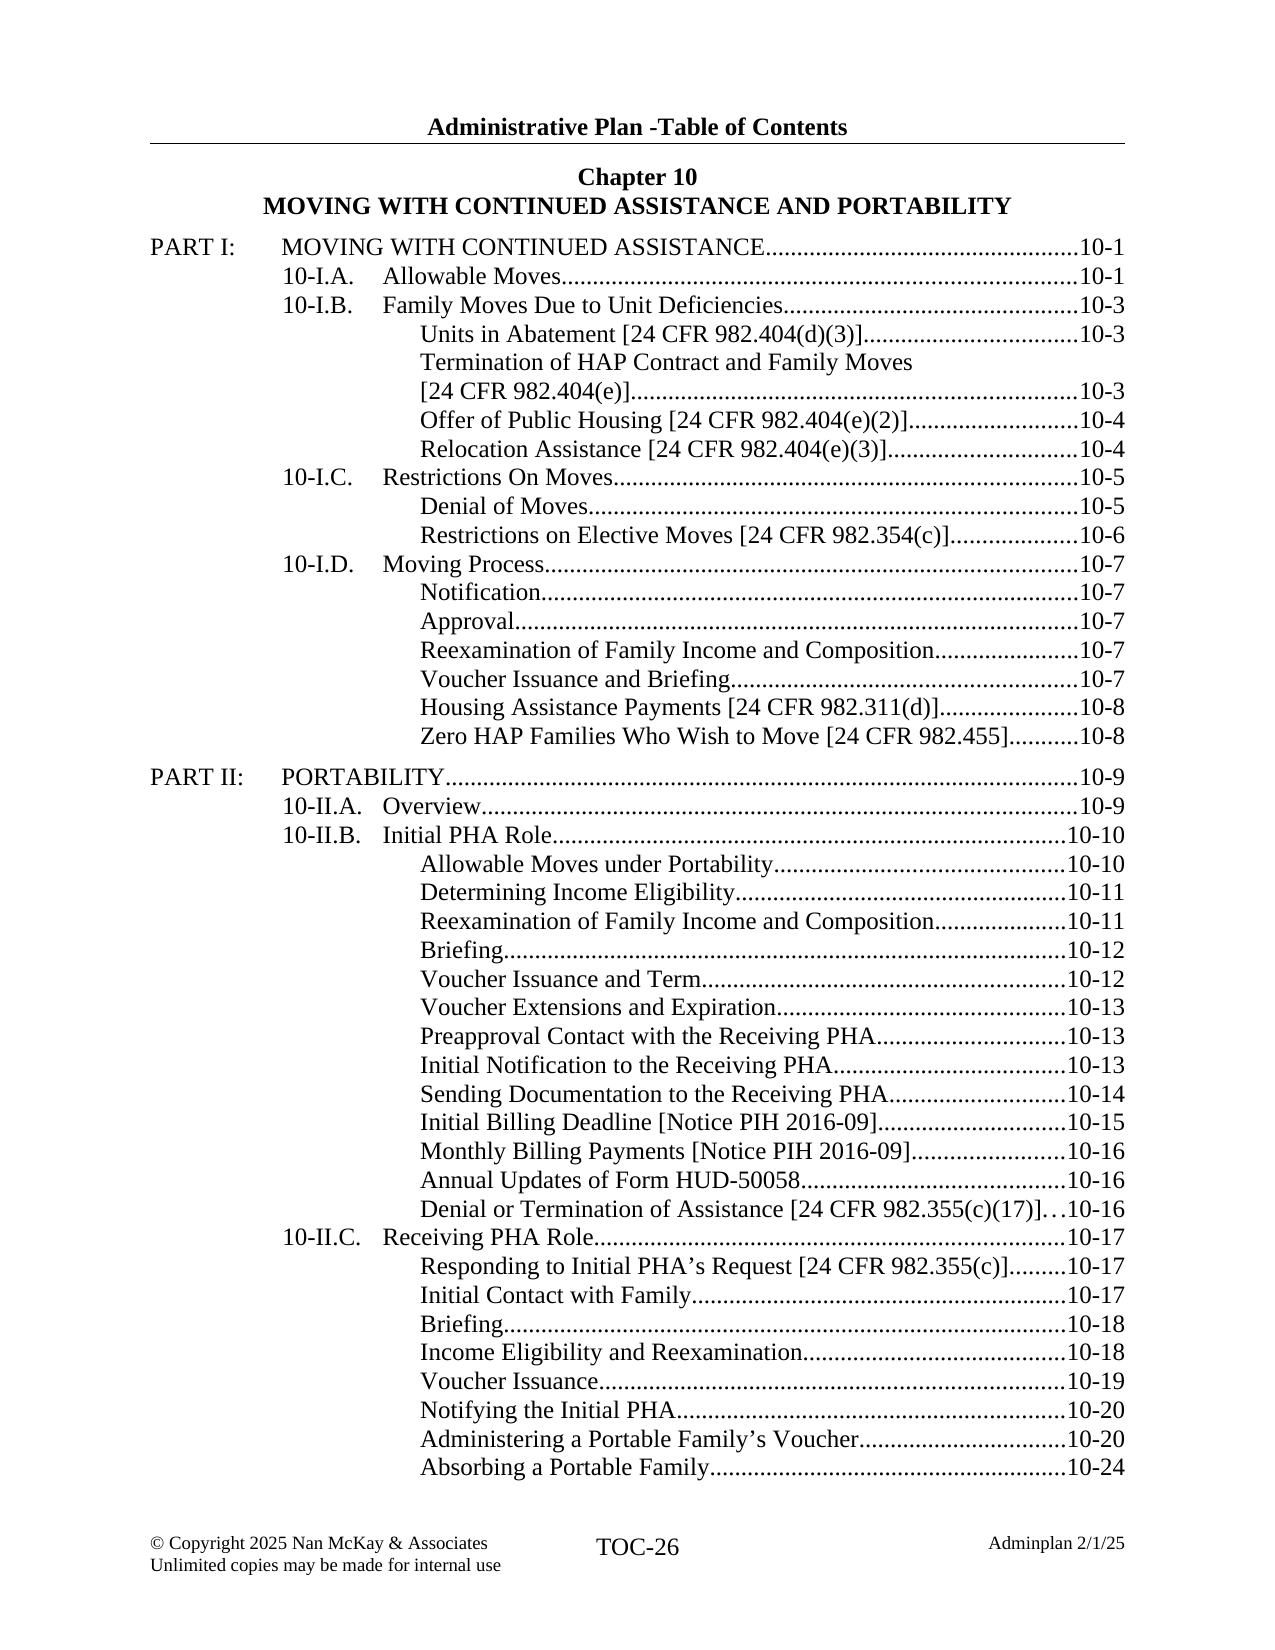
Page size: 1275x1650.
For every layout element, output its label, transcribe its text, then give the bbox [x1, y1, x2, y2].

text 10-II.B. Initial PHA Role 10-10 [282, 820, 1125, 849]
text Notification 10-7 [420, 577, 1125, 606]
text 10-I.A. Allowable Moves 10-1 [282, 261, 1125, 290]
text Briefing 10-18 [420, 1309, 1125, 1337]
text Initial Notification to the Receiving PHA 10-13 [420, 1050, 1125, 1079]
text Administering a Portable Family’s Voucher 10-20 [420, 1424, 1125, 1452]
text Zero HAP Families Who Wish to Move [24 CFR 982.455] 10-8 [420, 721, 1125, 750]
text Offer of Public Housing [24 CFR 982.404(e)(2)] 10-4 [420, 405, 1125, 434]
text Notifying the Initial PHA 10-20 [420, 1395, 1125, 1424]
text Annual Updates of Form HUD-50058 10-16 [420, 1165, 1125, 1194]
text Relocation Assistance [24 CFR 982.404(e)(3)] 10-4 [420, 434, 1125, 462]
text 10-I.D. Moving Process 10-7 [282, 549, 1125, 577]
text Allowable Moves under Portability 10-10 [420, 849, 1125, 877]
text PART II: PORTABILITY 10-9 [150, 762, 1125, 791]
text 10-I.C. Restrictions On Moves 10-5 [282, 462, 1125, 491]
text Denial or Termination of Assistance [24 CFR 982.355(c)(17)] 10-16 [420, 1194, 1125, 1222]
text Absorbing a Portable Family 10-24 [420, 1452, 1125, 1481]
text Reexamination of Family Income and Composition 10-11 [420, 906, 1125, 935]
text Preapproval Contact with the Receiving PHA 10-13 [420, 1021, 1125, 1050]
title MOVING WITH CONTINUED ASSISTANCE AND PORTABILITY [150, 191, 1125, 220]
text Sending Documentation to the Receiving PHA 10-14 [420, 1079, 1125, 1107]
text Monthly Billing Payments [Notice PIH 2016-09] 10-16 [420, 1136, 1125, 1165]
text Initial Contact with Family 10-17 [420, 1280, 1125, 1309]
text Initial Billing Deadline [Notice PIH 2016-09] 10-15 [420, 1107, 1125, 1136]
text Approval 10-7 [420, 606, 1125, 635]
text Briefing 10-12 [420, 935, 1125, 964]
text Voucher Issuance 10-19 [420, 1366, 1125, 1395]
text Voucher Issuance and Term 10-12 [420, 964, 1125, 992]
text 10-II.A. Overview 10-9 [282, 791, 1125, 820]
text I: MOVING WITH CONTINUED ASSISTANCE 10-1 [150, 232, 1125, 261]
text 10-I.B. Family Moves Due to Unit Deficiencies 10-3 [282, 290, 1125, 319]
text Voucher Issuance and Briefing 10-7 [420, 664, 1125, 692]
text Responding to Initial PHA’s Request [24 CFR 982.355(c)] 10-17 [420, 1251, 1125, 1280]
text Income Eligibility and Reexamination 10-18 [420, 1337, 1125, 1366]
text Termination of HAP Contract and Family Moves [24 CFR 982.404(e)] 10-3 [420, 347, 1125, 405]
text Housing Assistance Payments [24 CFR 982.311(d)] 10-8 [420, 692, 1125, 721]
text Voucher Extensions and Expiration 10-13 [420, 992, 1125, 1021]
text Reexamination of Family Income and Composition 10-7 [420, 635, 1125, 664]
text 10-II.C. Receiving PHA Role 10-17 [282, 1222, 1125, 1251]
text Denial of Moves 10-5 [420, 491, 1125, 520]
title Chapter 10 [150, 162, 1125, 191]
text Restrictions on Elective Moves [24 CFR 982.354(c)] 10-6 [420, 520, 1125, 549]
text Units in Abatement [24 CFR 982.404(d)(3)] 10-3 [420, 319, 1125, 347]
text Determining Income Eligibility 10-11 [420, 877, 1125, 906]
